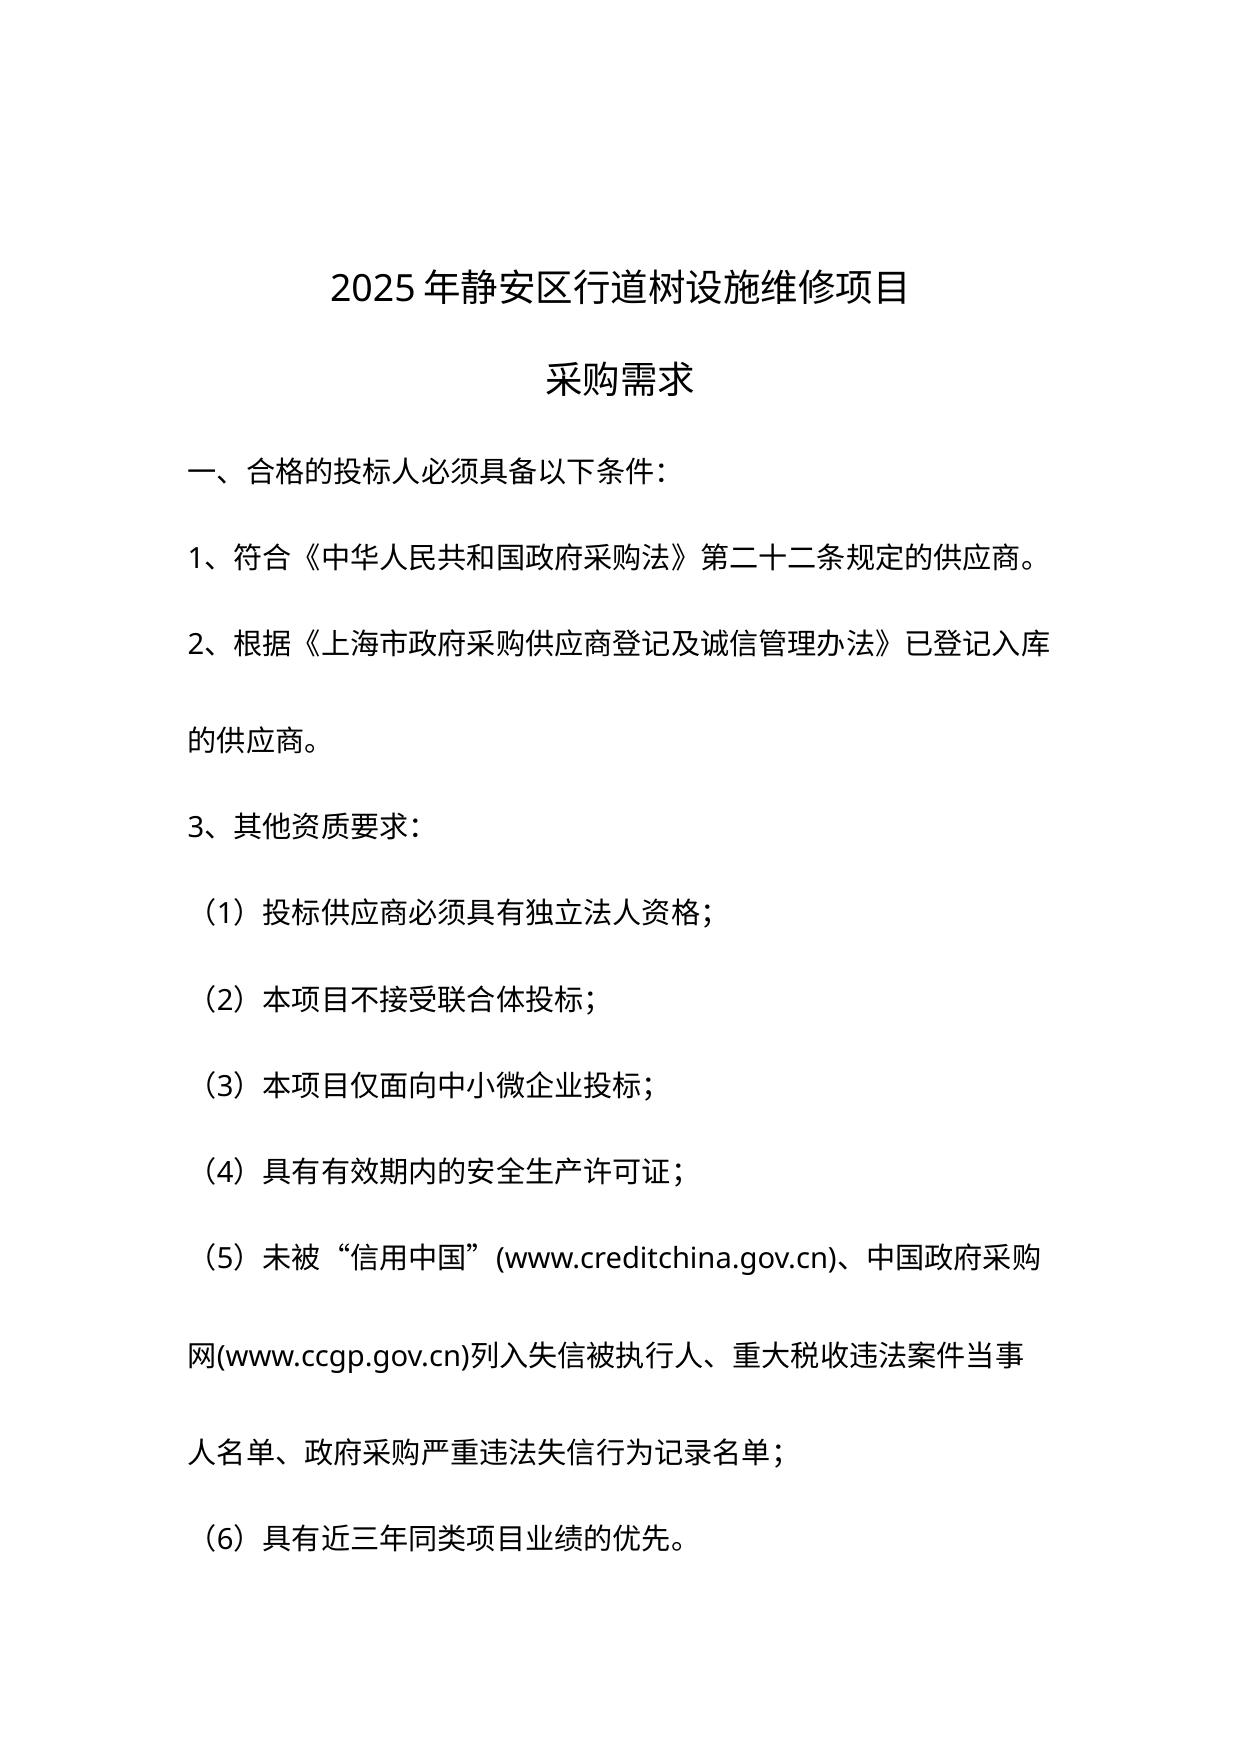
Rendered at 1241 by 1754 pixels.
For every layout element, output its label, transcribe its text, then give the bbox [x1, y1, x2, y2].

text 3、其他资质要求： [187, 793, 1053, 858]
text （6）具有近三年同类项目业绩的优先。 [187, 1504, 1053, 1569]
text （3）本项目仅面向中小微企业投标； [187, 1051, 1053, 1116]
text 2025年静安区行道树设施维修项目 [187, 252, 1053, 317]
text 2、根据《上海市政府采购供应商登记及诚信管理办法》已登记入库的供应商。 [187, 609, 1053, 772]
text （2）本项目不接受联合体投标； [187, 965, 1053, 1030]
text （1）投标供应商必须具有独立法人资格； [187, 879, 1053, 944]
text 1、符合《中华人民共和国政府采购法》第二十二条规定的供应商。 [187, 523, 1053, 588]
text 采购需求 [187, 345, 1053, 410]
text （5）未被“信用中国”(www.creditchina.gov.cn)、中国政府采购网(www.ccgp.gov.cn)列入失信被执行人、重大税收违法案件当事人名单、政府采购严重违法失信行为记录名单； [187, 1223, 1053, 1483]
text （4）具有有效期内的安全生产许可证； [187, 1137, 1053, 1202]
text 一、合格的投标人必须具备以下条件： [187, 437, 1053, 502]
